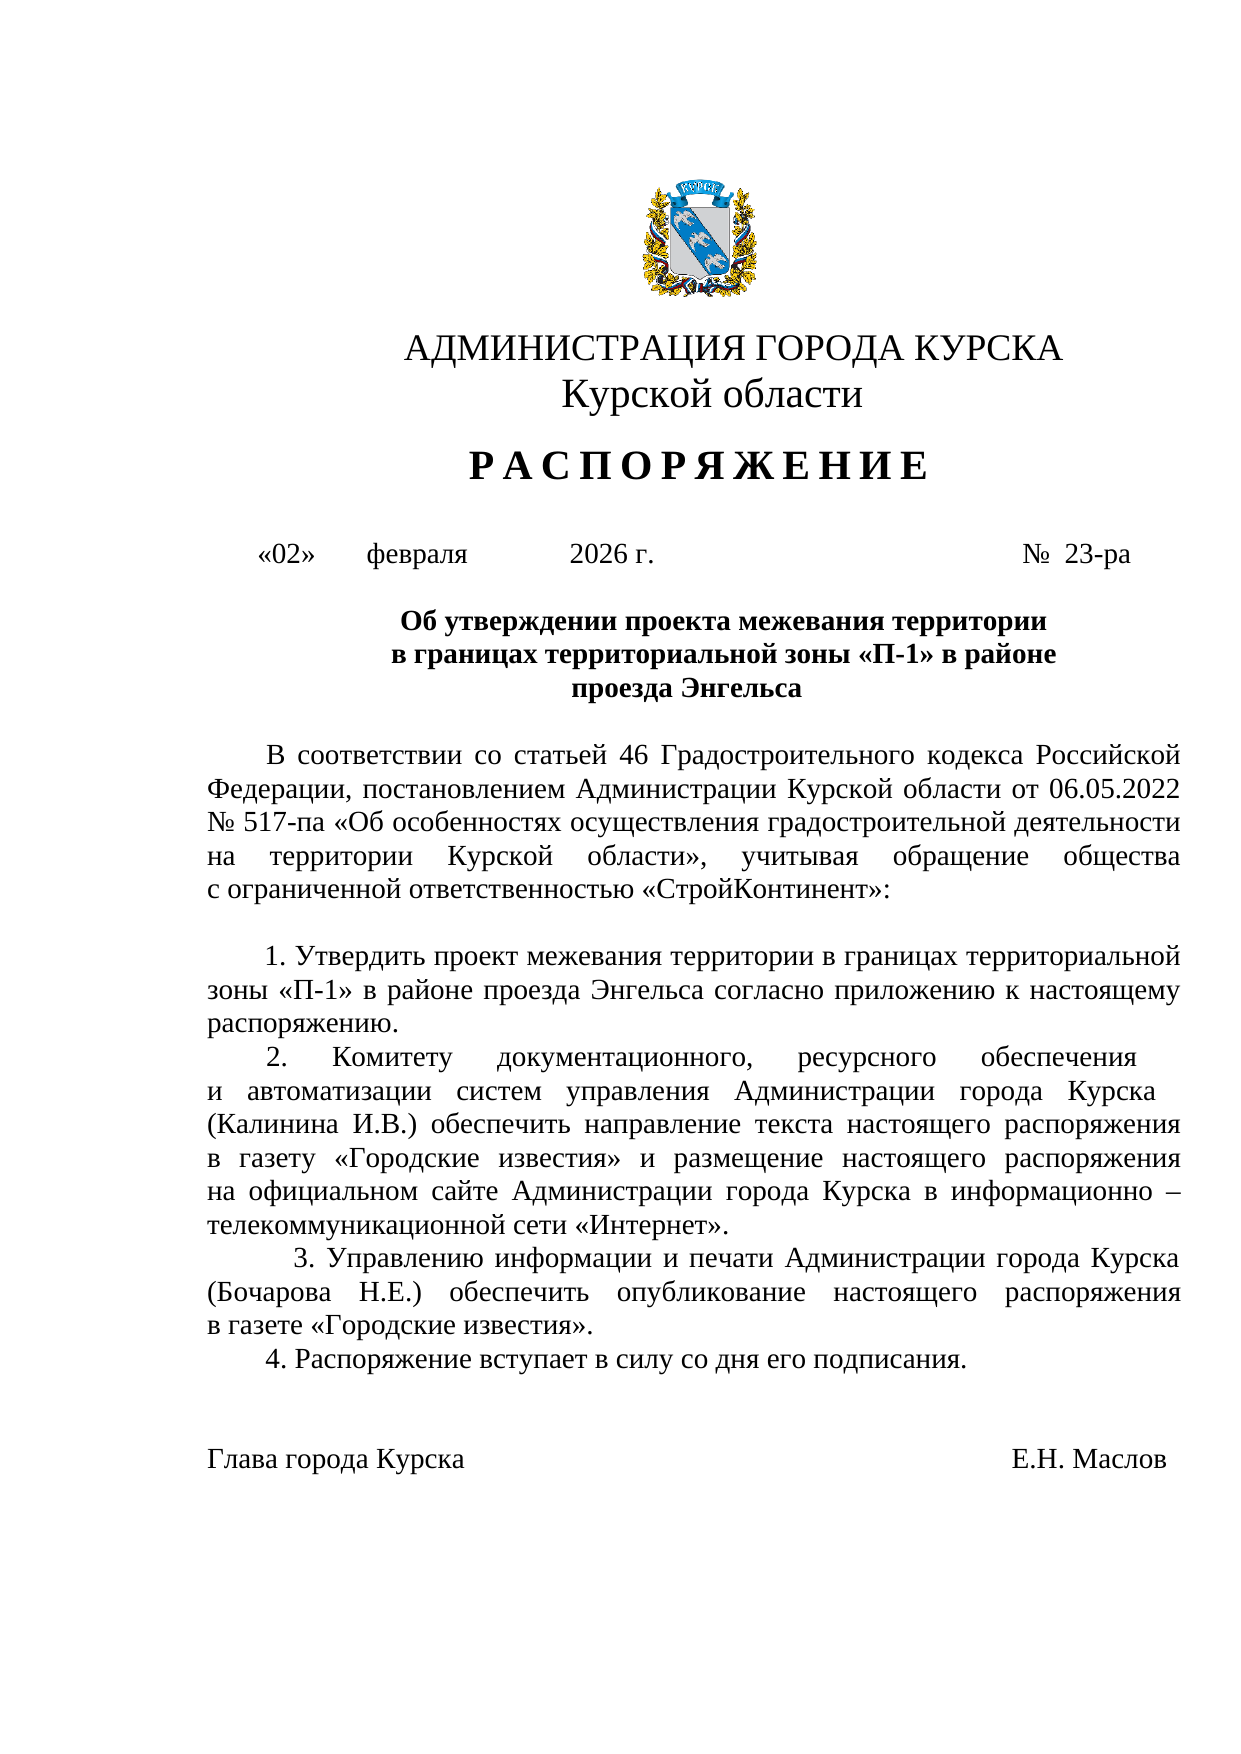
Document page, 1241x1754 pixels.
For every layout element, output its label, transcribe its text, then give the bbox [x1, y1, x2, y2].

text 3. Управлению информации и печати Администрации города Курска (Бочарова Н.Е.) обеспечить опубликование настоящего распоряжения в газете «Городские известия». [207, 1240, 1182, 1341]
text в границах территориальной зоны «П-1» в районе проезда Энгельса [266, 637, 1107, 704]
text 4. Распоряжение вступает в силу со дня его подписания. [207, 1341, 1181, 1374]
picture [642, 173, 757, 297]
text В соответствии со статьей 46 Градостроительного кодекса Российской Федерации, постановлением Администрации Курской области от 06.05.2022 № 517-па «Об особенностях осуществления градостроительной деятельности на территории Курской области», учитывая обращение общества с ограниченной ответственностью «СтройКонтинент»: [207, 737, 1181, 905]
text Глава города Курска Е.Н. Маслов [207, 1442, 1181, 1475]
text 2. Комитету документационного, ресурсного обеспечения и автоматизации систем управления Администрации города Курска (Калинина И.В.) обеспечить направление текста настоящего распоряжения в газету «Городские известия» и размещение настоящего распоряжения на официальном сайте Администрации города Курска в информационно – телекоммуникационной сети «Интернет». [207, 1039, 1181, 1240]
text Об утверждении проекта межевания территории [266, 603, 1107, 637]
text Курской области [207, 368, 1240, 416]
text АДМИНИСТРАЦИЯ ГОРОДА КУРСКА [207, 325, 1240, 368]
text «02» февраля 2026 г. № 23-ра [207, 536, 1181, 569]
text РАСПОРЯЖЕНИЕ [207, 440, 1240, 488]
text 1. Утвердить проект межевания территории в границах территориальной зоны «П-1» в районе проезда Энгельса согласно приложению к настоящему распоряжению. [207, 938, 1181, 1039]
